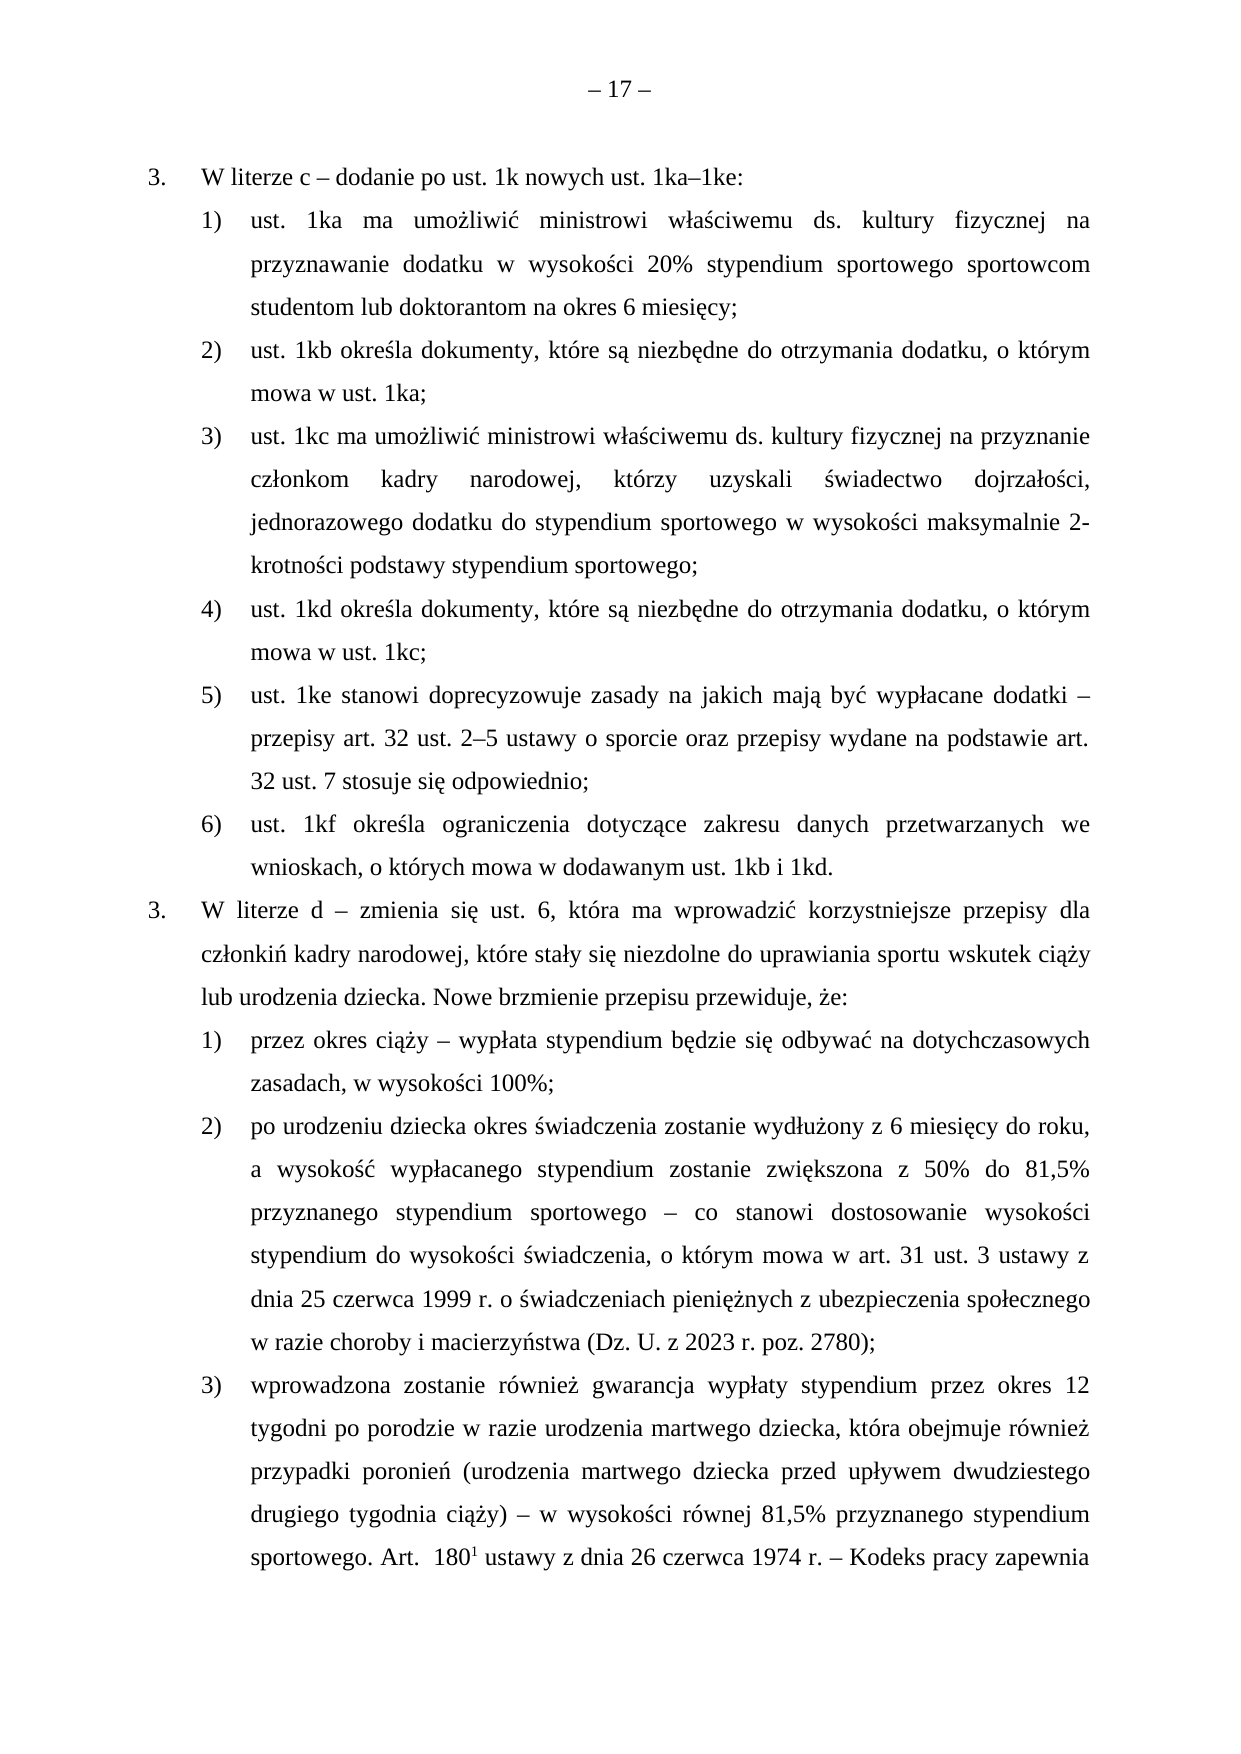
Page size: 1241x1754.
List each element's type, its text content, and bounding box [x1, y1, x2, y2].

text 3. W literze d – zmienia się ust. 6, która ma wprowadzić korzystniejsze przepisy dla członkiń kadry narodowej, które stały się niezdolne do uprawiania sportu wskutek ciąży lub urodzenia dziecka. Nowe brzmienie przepisu przewiduje, że: [148, 896, 1091, 1011]
text 1) ust. 1ka ma umożliwić ministrowi właściwemu ds. kultury fizycznej na przyznawanie dodatku w wysokości 20% stypendium sportowego sportowcom studentom lub doktorantom na okres 6 miesięcy; [201, 206, 1091, 321]
text 2) po urodzeniu dziecka okres świadczenia zostanie wydłużony z 6 miesięcy do roku, a wysokość wypłacanego stypendium zostanie zwiększona z 50% do 81,5% przyznanego stypendium sportowego – co stanowi dostosowanie wysokości stypendium do wysokości świadczenia, o którym mowa w art. 31 ust. 3 ustawy z dnia 25 czerwca 1999 r. o świadczeniach pieniężnych z ubezpieczenia społecznego w razie choroby i macierzyństwa (Dz. U. z 2023 r. poz. 2780); [201, 1111, 1091, 1356]
text 6) ust. 1kf określa ograniczenia dotyczące zakresu danych przetwarzanych we wnioskach, o których mowa w dodawanym ust. 1kb i 1kd. [201, 809, 1091, 881]
text 3. W literze c – dodanie po ust. 1k nowych ust. 1ka–1ke: [148, 162, 1091, 191]
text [201, 1370, 1091, 1571]
text 2) ust. 1kb określa dokumenty, które są niezbędne do otrzymania dodatku, o którym mowa w ust. 1ka; [201, 335, 1091, 407]
text 1) przez okres ciąży – wypłata stypendium będzie się odbywać na dotychczasowych zasadach, w wysokości 100%; [201, 1025, 1091, 1097]
text 3) ust. 1kc ma umożliwić ministrowi właściwemu ds. kultury fizycznej na przyznanie członkom kadry narodowej, którzy uzyskali świadectwo dojrzałości, jednorazowego dodatku do stypendium sportowego w wysokości maksymalnie 2-krotności podstawy stypendium sportowego; [201, 421, 1091, 579]
text 4) ust. 1kd określa dokumenty, które są niezbędne do otrzymania dodatku, o którym mowa w ust. 1kc; [201, 594, 1091, 666]
text 5) ust. 1ke stanowi doprecyzowuje zasady na jakich mają być wypłacane dodatki – przepisy art. 32 ust. 2–5 ustawy o sporcie oraz przepisy wydane na podstawie art. 32 ust. 7 stosuje się odpowiednio; [201, 680, 1091, 795]
